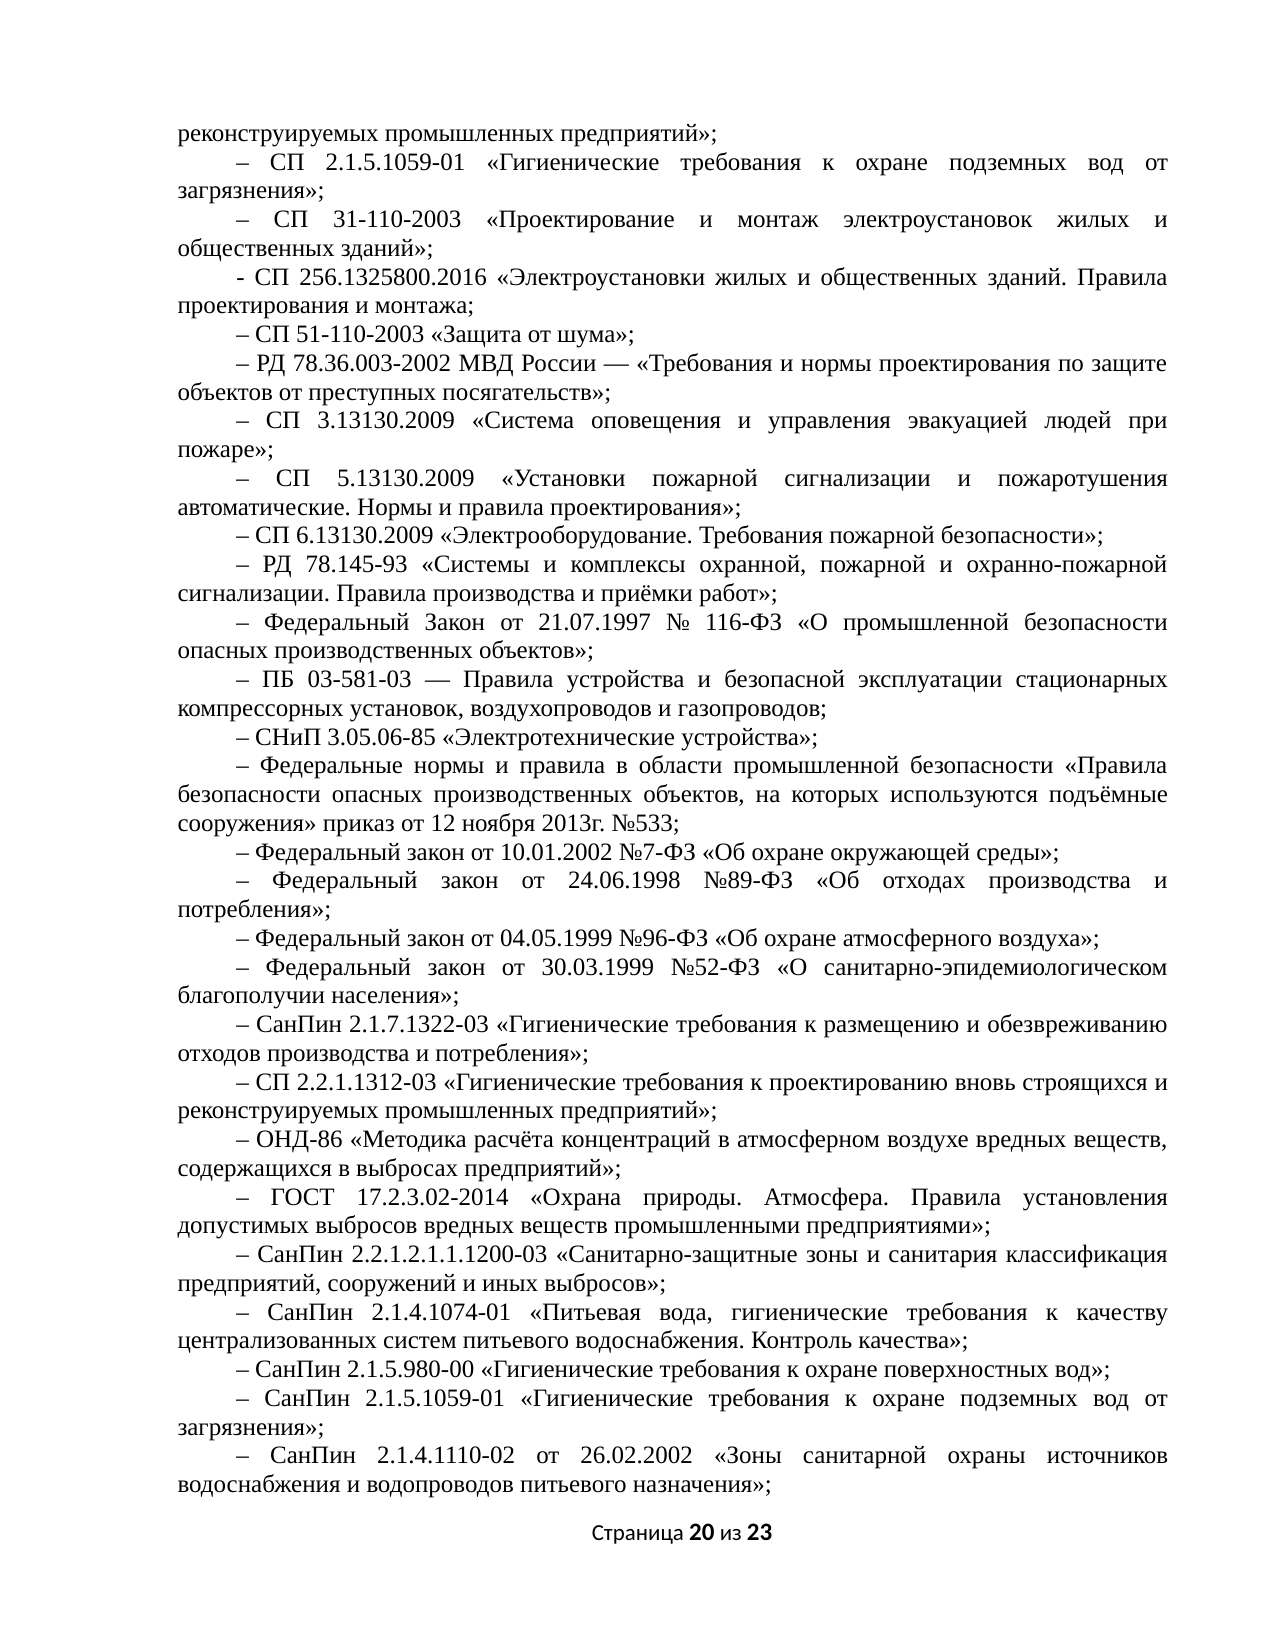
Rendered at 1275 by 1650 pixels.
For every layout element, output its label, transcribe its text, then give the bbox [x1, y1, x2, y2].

text – СП 31-110-2003 «Проектирование и монтаж электроустановок жилых и общественных зданий»; [177, 204, 1169, 262]
text – СП 2.2.1.1312-03 «Гигиенические требования к проектированию вновь строящихся и реконструируемых промышленных предприятий»; [177, 1067, 1169, 1124]
text – Федеральный Закон от 21.07.1997 № 116-ФЗ «О промышленной безопасности опасных производственных объектов»; [177, 607, 1169, 664]
text – СП 6.13130.2009 «Электрооборудование. Требования пожарной безопасности»; [177, 521, 1169, 549]
text – ПБ 03-581-03 — Правила устройства и безопасной эксплуатации стационарных компрессорных установок, воздухопроводов и газопроводов; [177, 664, 1169, 722]
text – Федеральные нормы и правила в области промышленной безопасности «Правила безопасности опасных производственных объектов, на которых используются подъёмные сооружения» приказ от 12 ноября 2013г. №533; [177, 751, 1169, 837]
text – СанПин 2.1.7.1322-03 «Гигиенические требования к размещению и обезвреживанию отходов производства и потребления»; [177, 1009, 1169, 1067]
text – СанПин 2.1.4.1074-01 «Питьевая вода, гигиенические требования к качеству централизованных систем питьевого водоснабжения. Контроль качества»; [177, 1297, 1169, 1354]
text – Федеральный закон от 24.06.1998 №89-ФЗ «Об отходах производства и потребления»; [177, 866, 1169, 923]
text - СП 256.1325800.2016 «Электроустановки жилых и общественных зданий. Правила проектирования и монтажа; [177, 262, 1169, 319]
text – ГОСТ 17.2.3.02-2014 «Охрана природы. Атмосфера. Правила установления допустимых выбросов вредных веществ промышленными предприятиями»; [177, 1182, 1169, 1239]
text – Федеральный закон от 10.01.2002 №7-ФЗ «Об охране окружающей среды»; [177, 837, 1169, 866]
text – Федеральный закон от 30.03.1999 №52-ФЗ «О санитарно-эпидемиологическом благополучии населения»; [177, 952, 1169, 1009]
text – СП 3.13130.2009 «Система оповещения и управления эвакуацией людей при пожаре»; [177, 406, 1169, 463]
text – ОНД-86 «Методика расчёта концентраций в атмосферном воздухе вредных веществ, содержащихся в выбросах предприятий»; [177, 1124, 1169, 1182]
text – СП 51-110-2003 «Защита от шума»; [177, 319, 1169, 348]
text – СНиП 3.05.06-85 «Электротехнические устройства»; [177, 722, 1169, 751]
text – СанПин 2.2.1.2.1.1.1200-03 «Санитарно-защитные зоны и санитария классификация предприятий, сооружений и иных выбросов»; [177, 1239, 1169, 1297]
text – РД 78.36.003-2002 МВД России — «Требования и нормы проектирования по защите объектов от преступных посягательств»; [177, 348, 1169, 406]
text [177, 118, 1169, 147]
text – СанПин 2.1.4.1110-02 от 26.02.2002 «Зоны санитарной охраны источников водоснабжения и водопроводов питьевого назначения»; [177, 1441, 1169, 1498]
text – Федеральный закон от 04.05.1999 №96-ФЗ «Об охране атмосферного воздуха»; [177, 923, 1169, 952]
text – СП 5.13130.2009 «Установки пожарной сигнализации и пожаротушения автоматические. Нормы и правила проектирования»; [177, 463, 1169, 521]
text – СП 2.1.5.1059-01 «Гигиенические требования к охране подземных вод от загрязнения»; [177, 147, 1169, 204]
text – СанПин 2.1.5.980-00 «Гигиенические требования к охране поверхностных вод»; [177, 1354, 1169, 1383]
text – РД 78.145-93 «Системы и комплексы охранной, пожарной и охранно-пожарной сигнализации. Правила производства и приёмки работ»; [177, 549, 1169, 607]
text – СанПин 2.1.5.1059-01 «Гигиенические требования к охране подземных вод от загрязнения»; [177, 1383, 1169, 1441]
